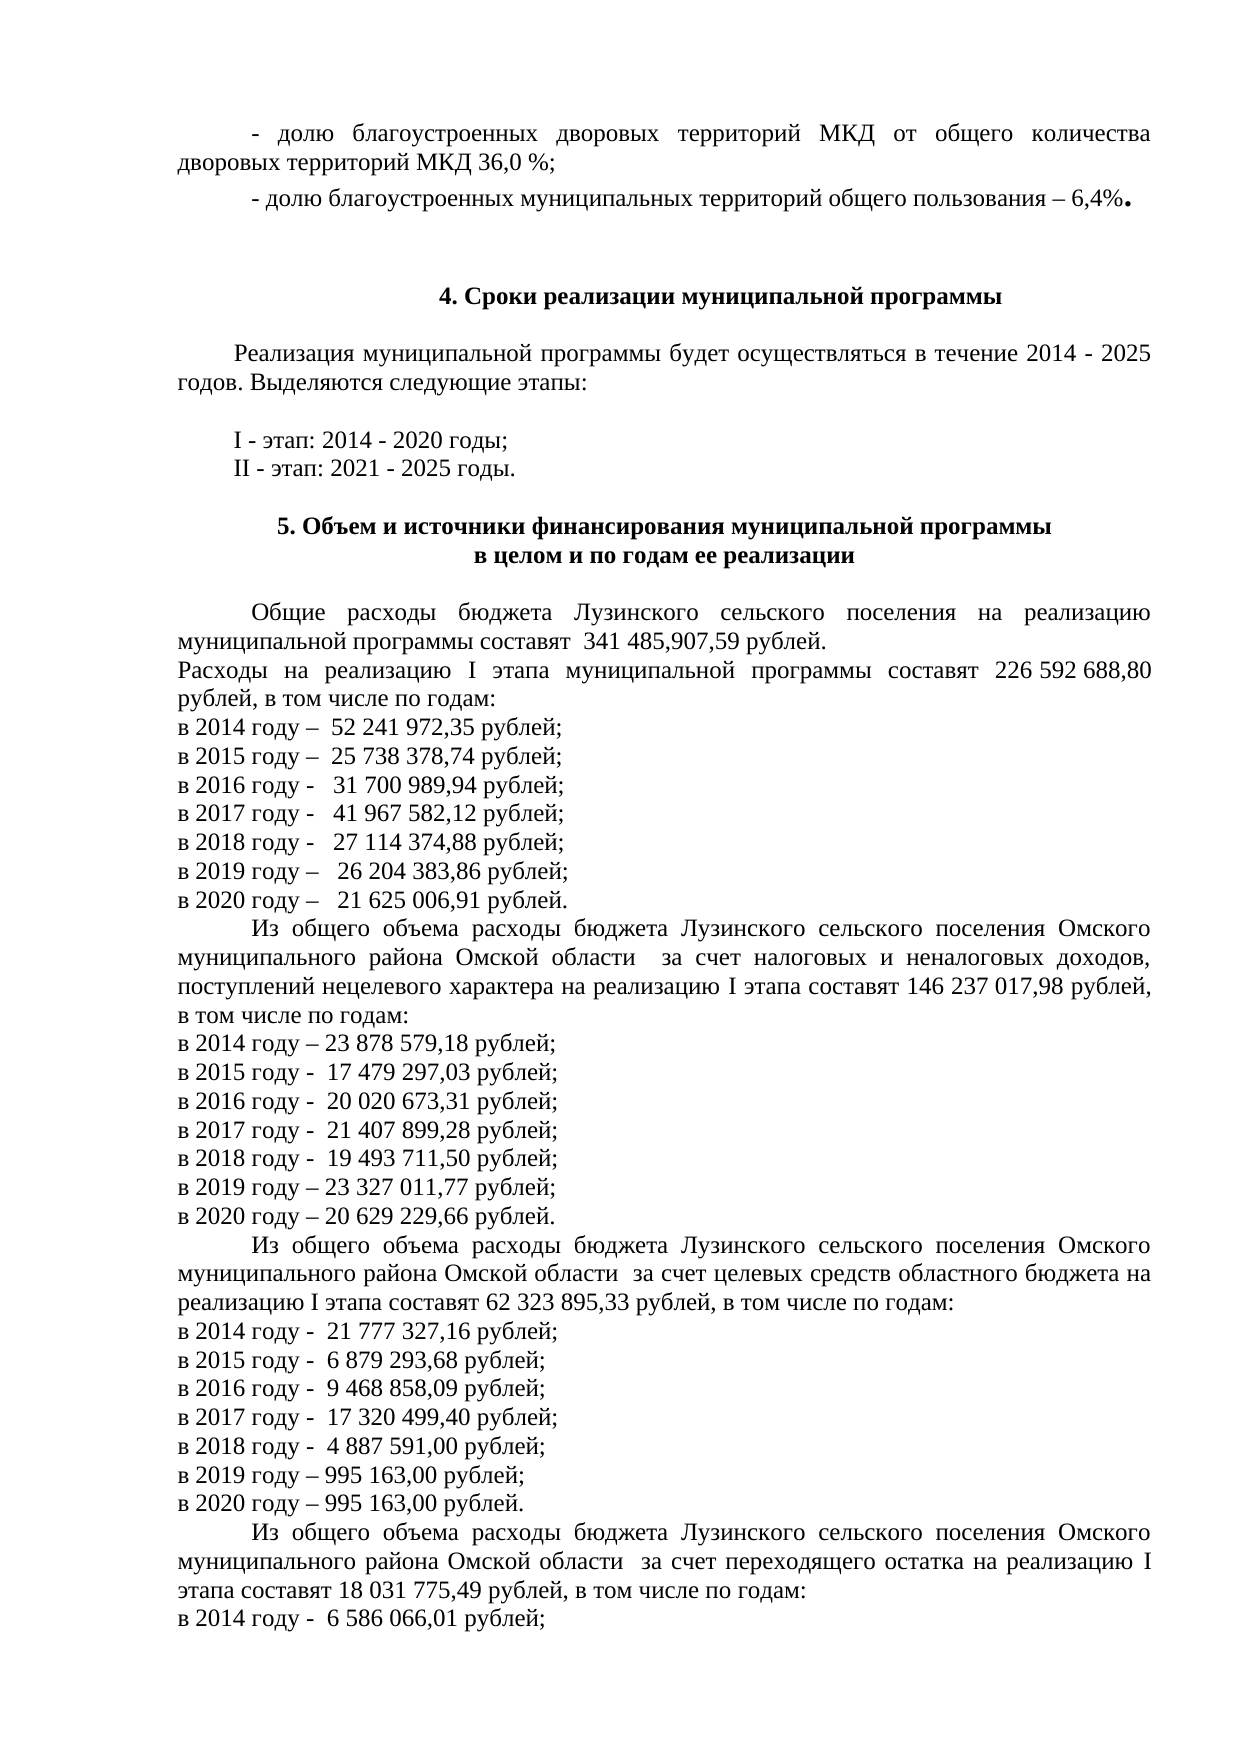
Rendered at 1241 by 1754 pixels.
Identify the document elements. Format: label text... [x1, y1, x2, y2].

text в 2017 году - 21 407 899,28 рублей; [177, 1115, 1152, 1143]
text в 2020 году – 995 163,00 рублей. [177, 1488, 1152, 1517]
text Из общего объема расходы бюджета Лузинского сельского поселения Омского муниципального района Омской области за счет переходящего остатка на реализацию I этапа составят 18 031 775,49 рублей, в том числе по годам: [177, 1517, 1152, 1603]
text в 2020 году – 21 625 006,91 рублей. [177, 885, 1152, 913]
text в 2015 году – 25 738 378,74 рублей; [177, 741, 1152, 770]
text Расходы на реализацию I этапа муниципальной программы составят 226 592 688,80 рублей, в том числе по годам: [177, 655, 1152, 712]
text в 2014 году – 52 241 972,35 рублей; [177, 712, 1152, 741]
text в 2015 году - 17 479 297,03 рублей; [177, 1057, 1152, 1086]
text в 2019 году – 26 204 383,86 рублей; [177, 856, 1152, 885]
text в 2016 году - 20 020 673,31 рублей; [177, 1086, 1152, 1115]
text Общие расходы бюджета Лузинского сельского поселения на реализацию муниципальной программы составят 341 485,907,59 рублей. [177, 597, 1152, 655]
text в 2014 году – 23 878 579,18 рублей; [177, 1028, 1152, 1057]
text - долю благоустроенных муниципальных территорий общего пользования – 6,4%. [177, 176, 1152, 214]
text в 2019 году – 995 163,00 рублей; [177, 1460, 1152, 1488]
text II - этап: 2021 - 2025 годы. [177, 453, 1152, 482]
text 4. Сроки реализации муниципальной программы [290, 281, 1152, 310]
text в 2014 году - 6 586 066,01 рублей; [177, 1603, 1152, 1632]
text в 2020 году – 20 629 229,66 рублей. [177, 1201, 1152, 1230]
text 5. Объем и источники финансирования муниципальной программы [177, 511, 1152, 540]
text в 2015 году - 6 879 293,68 рублей; [177, 1345, 1152, 1373]
text - долю благоустроенных дворовых территорий МКД от общего количества дворовых территорий МКД 36,0 %; [177, 118, 1152, 176]
text в 2019 году – 23 327 011,77 рублей; [177, 1172, 1152, 1201]
text в 2018 году - 19 493 711,50 рублей; [177, 1143, 1152, 1172]
text в 2016 году - 9 468 858,09 рублей; [177, 1373, 1152, 1402]
text в 2014 году - 21 777 327,16 рублей; [177, 1316, 1152, 1345]
text в 2017 году - 41 967 582,12 рублей; [177, 798, 1152, 827]
text в 2016 году - 31 700 989,94 рублей; [177, 770, 1152, 798]
text Из общего объема расходы бюджета Лузинского сельского поселения Омского муниципального района Омской области за счет налоговых и неналоговых доходов, поступлений нецелевого характера на реализацию I этапа составят 146 237 017,98 рублей, в том числе по годам: [177, 913, 1152, 1028]
text в 2018 году - 4 887 591,00 рублей; [177, 1431, 1152, 1460]
text в 2017 году - 17 320 499,40 рублей; [177, 1402, 1152, 1431]
text Реализация муниципальной программы будет осуществляться в течение 2014 - 2025 годов. Выделяются следующие этапы: [177, 338, 1152, 396]
text Из общего объема расходы бюджета Лузинского сельского поселения Омского муниципального района Омской области за счет целевых средств областного бюджета на реализацию I этапа составят 62 323 895,33 рублей, в том числе по годам: [177, 1230, 1152, 1316]
text в целом и по годам ее реализации [177, 540, 1152, 568]
text I - этап: 2014 - 2020 годы; [177, 425, 1152, 453]
text в 2018 году - 27 114 374,88 рублей; [177, 827, 1152, 856]
